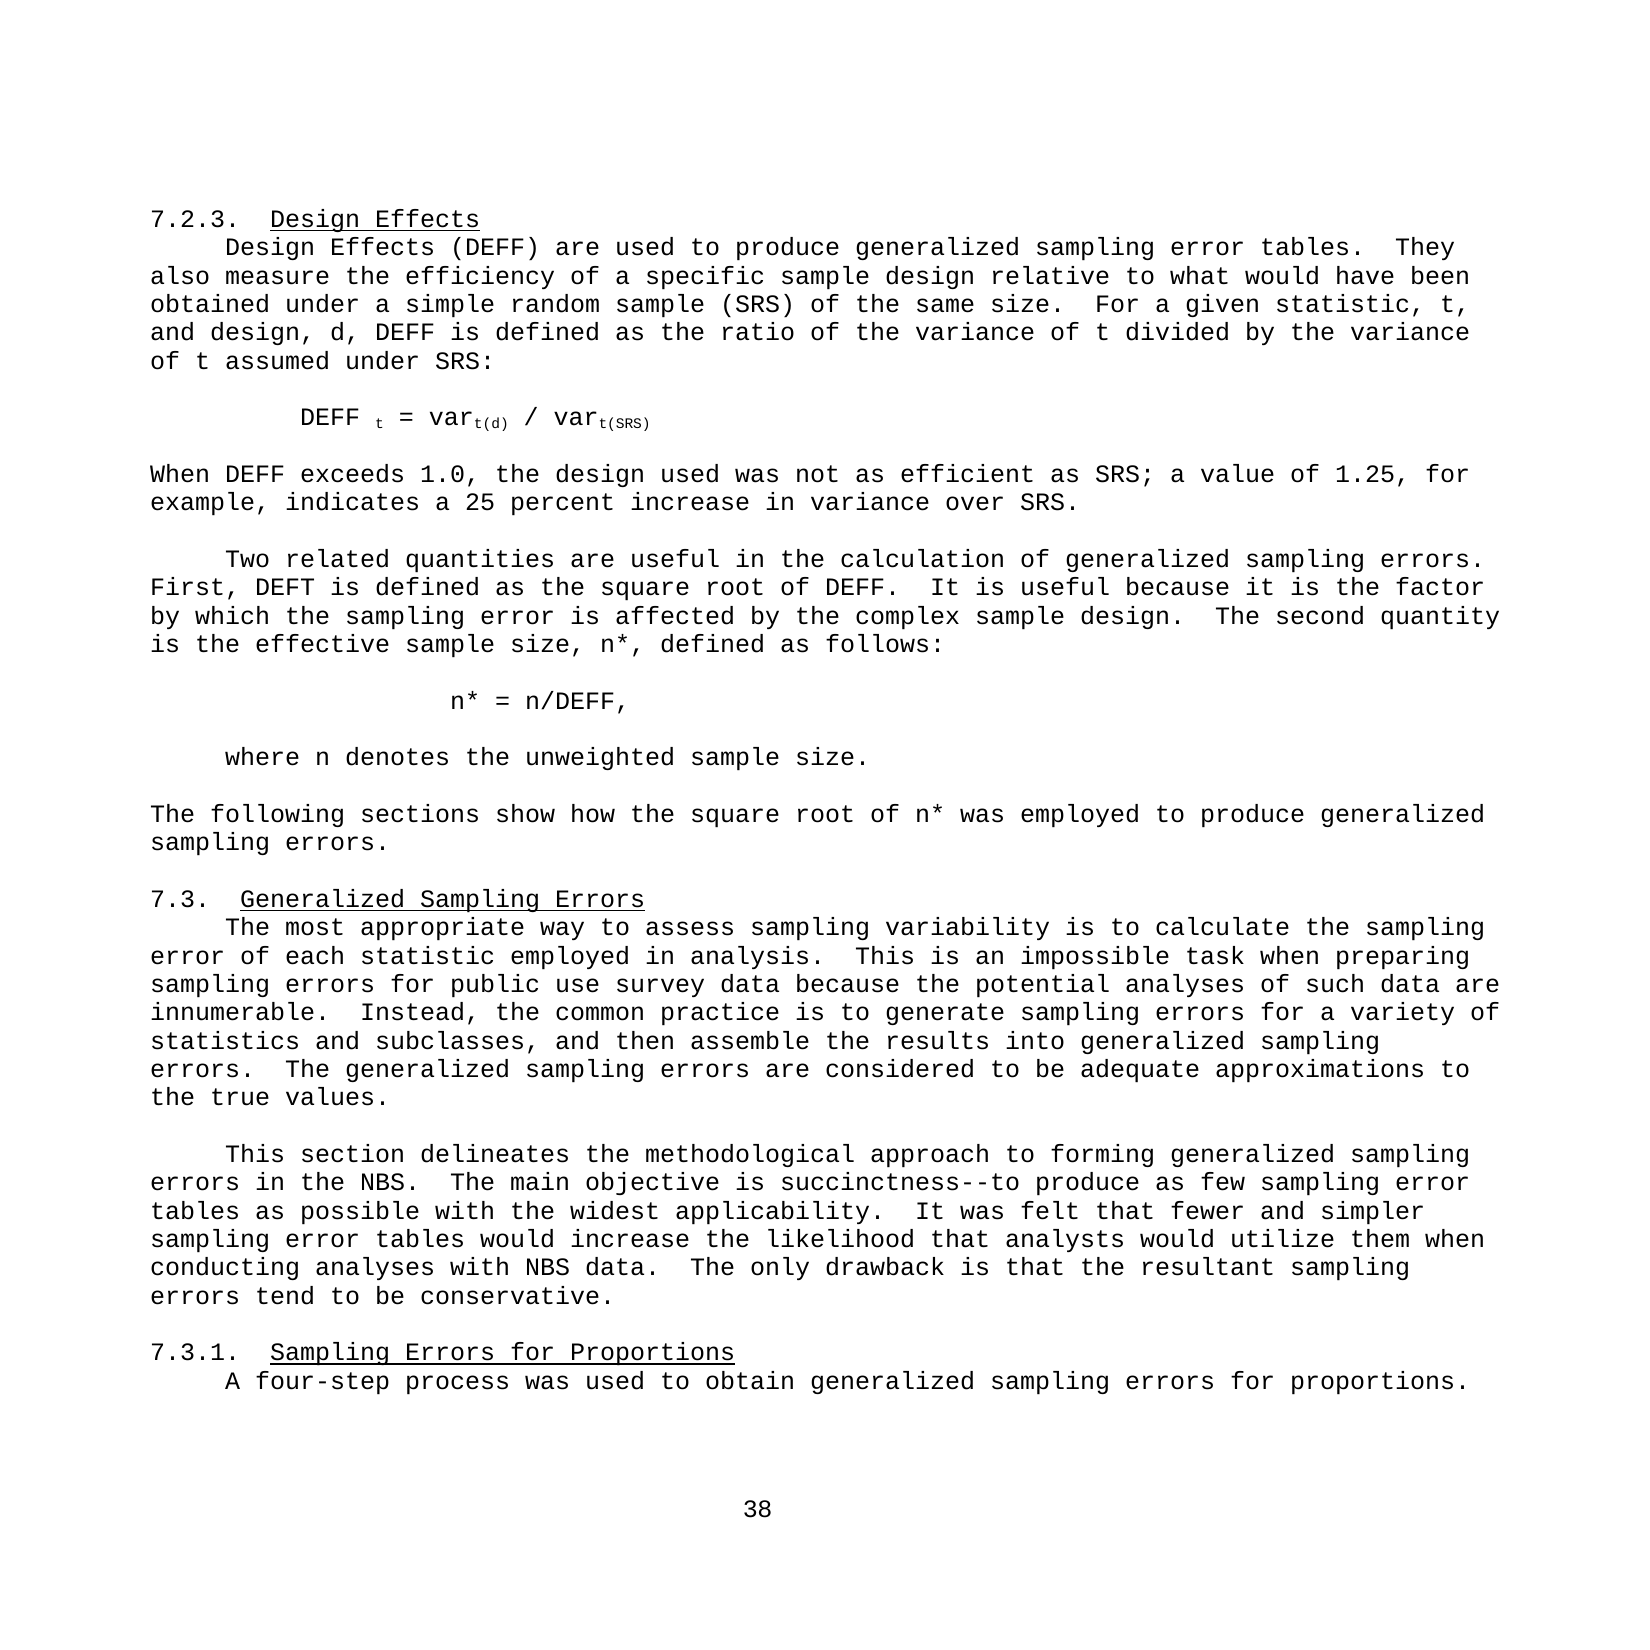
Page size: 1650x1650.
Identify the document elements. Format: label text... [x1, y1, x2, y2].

text The most appropriate way to assess sampling variability is to calculate the sampling error of each statistic employed in analysis. This is an impossible task when preparing sampling errors for public use survey data because the potential analyses of such data are innumerable. Instead, the common practice is to generate sampling errors for a variety of statistics and subclasses, and then assemble the results into generalized sampling errors. The generalized sampling errors are considered to be adequate approximations to the true values. [150, 915, 1500, 1113]
text 7.3. Generalized Sampling Errors [150, 887, 1500, 915]
text The following sections show how the square root of n* was employed to produce generalized sampling errors. [150, 802, 1500, 858]
text n* = n/DEFF, [150, 688, 1500, 717]
text This section delineates the methodological approach to forming generalized sampling errors in the NBS. The main objective is succinctness--to produce as few sampling error tables as possible with the widest applicability. It was felt that fewer and simpler sampling error tables would increase the likelihood that analysts would utilize them when conducting analyses with NBS data. The only drawback is that the resultant sampling errors tend to be conservative. [150, 1142, 1500, 1312]
text DEFF t = vart(d) / vart(SRS) [150, 405, 1500, 433]
text 7.3.1. Sampling Errors for Proportions [150, 1340, 1500, 1368]
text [150, 1368, 1500, 1397]
text 7.2.3. Design Effects [150, 207, 1500, 235]
text When DEFF exceeds 1.0, the design used was not as efficient as SRS; a value of 1.25, for example, indicates a 25 percent increase in variance over SRS. [150, 462, 1500, 518]
text Design Effects (DEFF) are used to produce generalized sampling error tables. They also measure the efficiency of a specific sample design relative to what would have been obtained under a simple random sample (SRS) of the same size. For a given statistic, t, and design, d, DEFF is defined as the ratio of the variance of t divided by the variance of t assumed under SRS: [150, 235, 1500, 377]
text Two related quantities are useful in the calculation of generalized sampling errors. First, DEFT is defined as the square root of DEFF. It is useful because it is the factor by which the sampling error is affected by the complex sample design. The second quantity is the effective sample size, n*, defined as follows: [150, 547, 1500, 660]
text where n denotes the unweighted sample size. [150, 745, 1500, 773]
